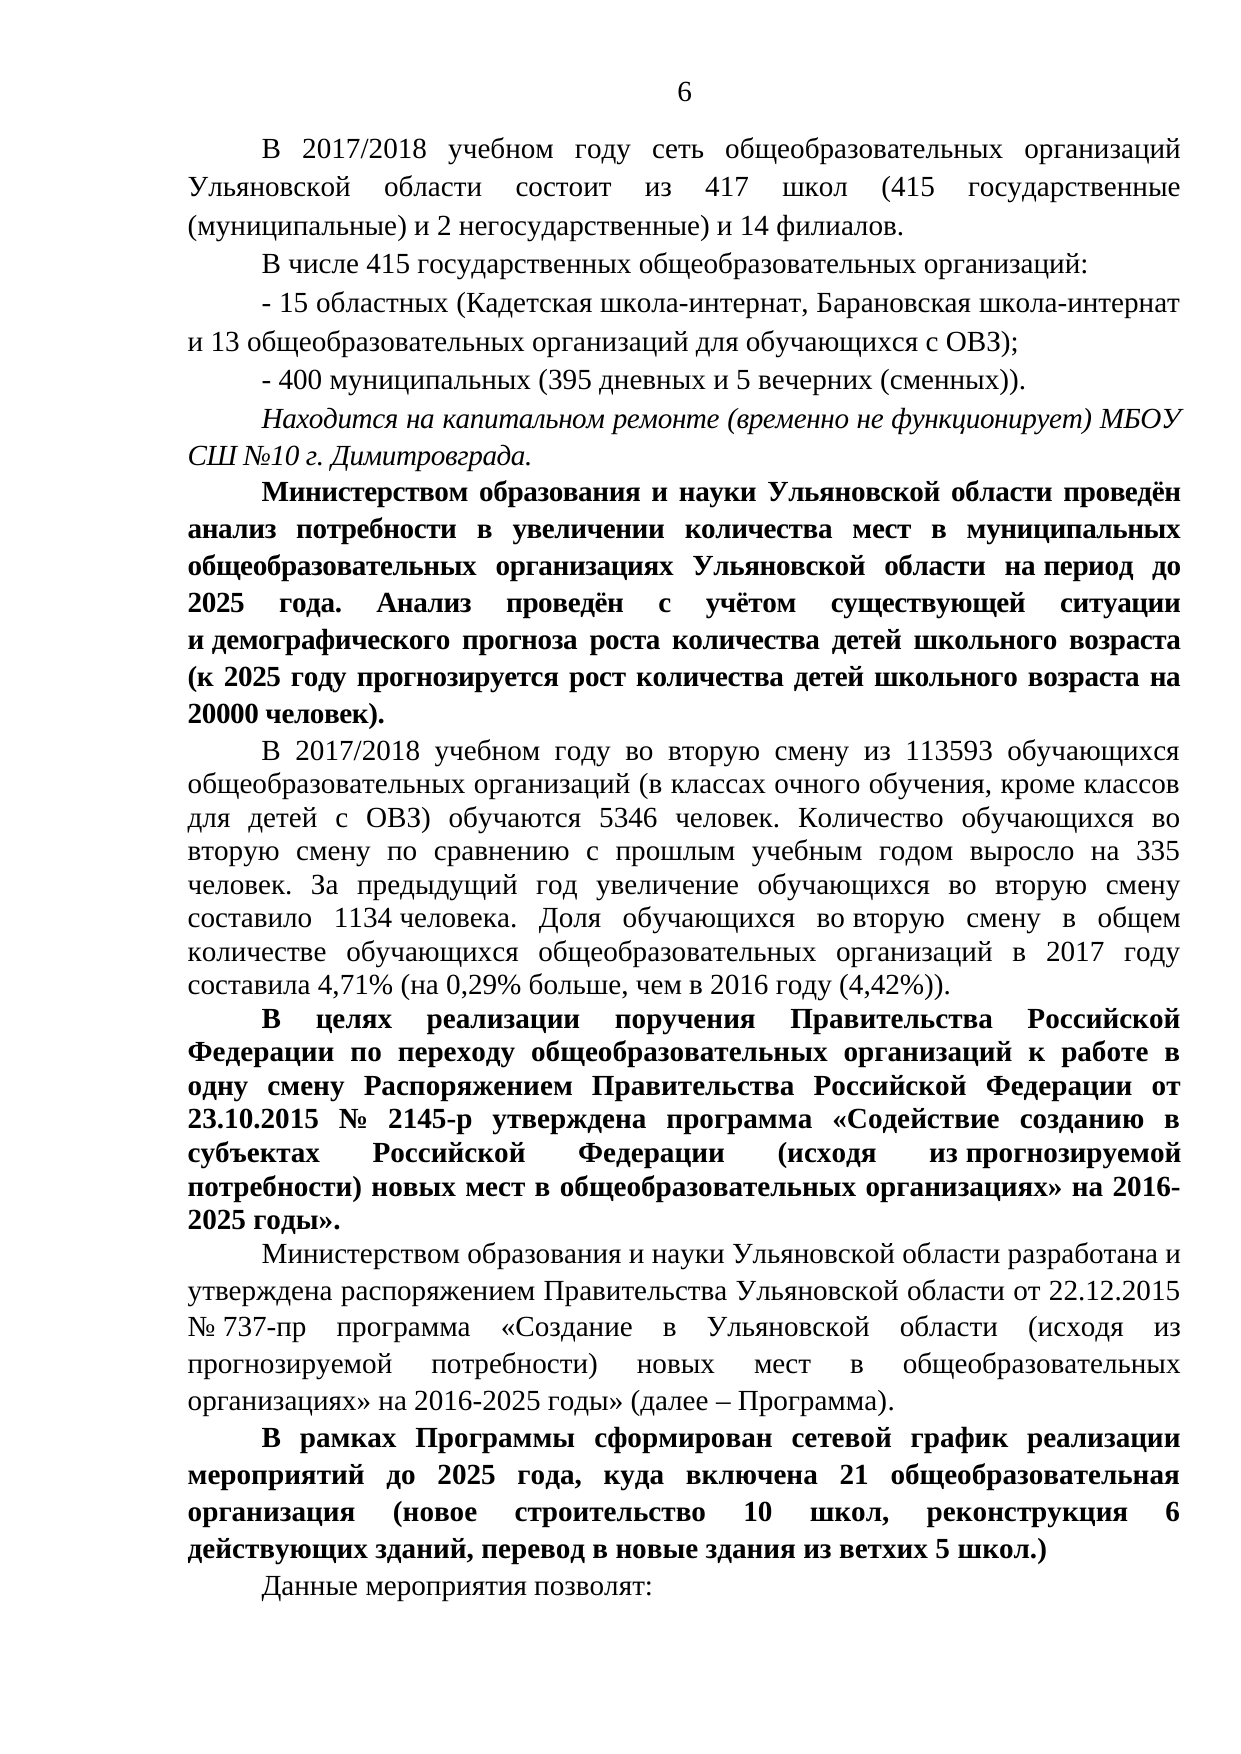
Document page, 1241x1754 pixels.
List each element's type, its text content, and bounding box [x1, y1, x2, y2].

text - 400 муниципальных (395 дневных и 5 вечерних (сменных)). [187, 362, 1181, 396]
text Министерством образования и науки Ульяновской области проведён анализ потребности в увеличении количества мест в муниципальных общеобразовательных организациях Ульяновской области на период до 2025 года. Анализ проведён с учётом существующей ситуации и демографического прогноза роста количества детей школьного возраста (к 2025 году прогнозируется рост количества детей школьного возраста на 20000 человек). [187, 474, 1181, 729]
text В 2017/2018 учебном году сеть общеобразовательных организаций Ульяновской области состоит из 417 школ (415 государственные (муниципальные) и 2 негосударственные) и 14 филиалов. [187, 131, 1181, 242]
text Находится на капитальном ремонте (временно не функционирует) МБОУ СШ №10 г. Димитровграда. [187, 401, 1181, 471]
text Министерством образования и науки Ульяновской области разработана и утверждена распоряжением Правительства Ульяновской области от 22.12.2015 № 737-пр программа «Создание в Ульяновской области (исходя из прогнозируемой потребности) новых мест в общеобразовательных организациях» на 2016-2025 годы» (далее – Программа). [187, 1236, 1181, 1417]
text - 15 областных (Кадетская школа-интернат, Барановская школа-интернат и 13 общеобразовательных организаций для обучающихся с ОВЗ); [187, 285, 1181, 357]
text В 2017/2018 учебном году во вторую смену из 113593 обучающихся общеобразовательных организаций (в классах очного обучения, кроме классов для детей с ОВЗ) обучаются 5346 человек. Количество обучающихся во вторую смену по сравнению с прошлым учебным годом выросло на 335 человек. За предыдущий год увеличение обучающихся во вторую смену составило 1134 человека. Доля обучающихся во вторую смену в общем количестве обучающихся общеобразовательных организаций в 2017 году составила 4,71% (на 0,29% больше, чем в 2016 году (4,42%)). [187, 733, 1181, 1001]
text Данные мероприятия позволят: [187, 1568, 1181, 1601]
text В целях реализации поручения Правительства Российской Федерации по переходу общеобразовательных организаций к работе в одну смену Распоряжением Правительства Российской Федерации от 23.10.2015 № 2145-р утверждена программа «Содействие созданию в субъектах Российской Федерации (исходя из прогнозируемой потребности) новых мест в общеобразовательных организациях» на 2016-2025 годы». [187, 1001, 1181, 1236]
text В рамках Программы сформирован сетевой график реализации мероприятий до 2025 года, куда включена 21 общеобразовательная организация (новое строительство 10 школ, реконструкция 6 действующих зданий, перевод в новые здания из ветхих 5 школ.) [187, 1420, 1181, 1564]
text В числе 415 государственных общеобразовательных организаций: [187, 247, 1181, 280]
